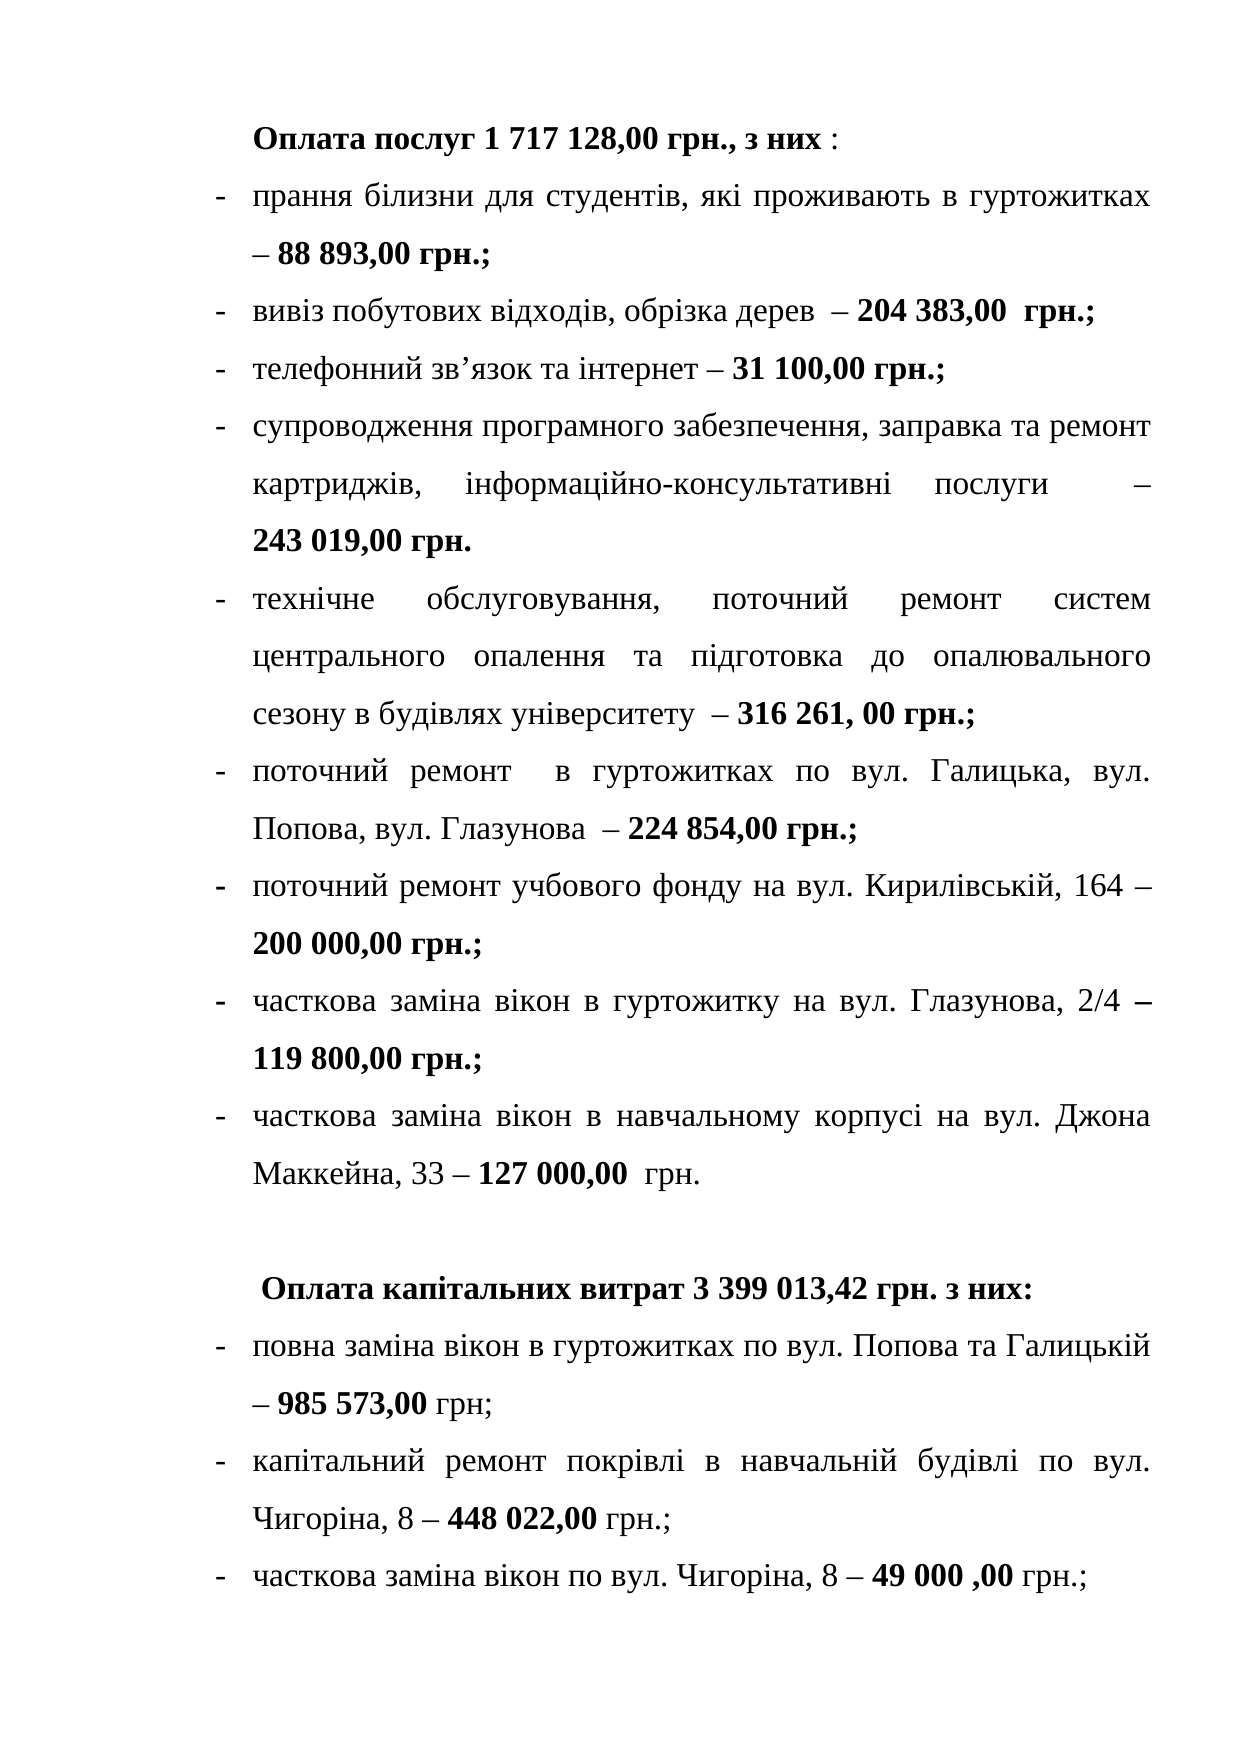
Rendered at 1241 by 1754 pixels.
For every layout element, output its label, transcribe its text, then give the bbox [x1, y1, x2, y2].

list супроводження програмного забезпечення, заправка та ремонт картриджів, інформаційно-консультативні послуги – 243 019,00 грн. [215, 406, 1152, 559]
list повна заміна вікон в гуртожитках по вул. Попова та Галицькій – 985 573,00 грн; [215, 1326, 1152, 1421]
list поточний ремонт учбового фонду на вул. Кирилівській, 164 – 200 000,00 грн.; [215, 866, 1152, 961]
list часткова заміна вікон по вул. Чигоріна, 8 – 49 000 ,00 грн.; [215, 1556, 1152, 1594]
list поточний ремонт в гуртожитках по вул. Галицька, вул. Попова, вул. Глазунова – 224 854,00 грн.; [215, 751, 1152, 846]
list прання білизни для студентів, які проживають в гуртожитках – 88 893,00 грн.; [215, 176, 1152, 271]
list вивіз побутових відходів, обрізка дерев – 204 383,00 грн.; [215, 291, 1152, 329]
list капітальний ремонт покрівлі в навчальній будівлі по вул. Чигоріна, 8 – 448 022,00 грн.; [215, 1441, 1152, 1536]
text Оплата послуг 1 717 128,00 грн., з них : [252, 118, 1152, 156]
list часткова заміна вікон в навчальному корпусі на вул. Джона Маккейна, 33 – 127 000,00 грн. [215, 1096, 1152, 1191]
list телефонний зв’язок та інтернет – 31 100,00 грн.; [215, 348, 1152, 386]
text Оплата капітальних витрат 3 399 013,42 грн. з них: [177, 1268, 1152, 1306]
list часткова заміна вікон в гуртожитку на вул. Глазунова, 2/4 – 119 800,00 грн.; [215, 981, 1152, 1076]
list технічне обслуговування, поточний ремонт систем центрального опалення та підготовка до опалювального сезону в будівлях університету – 316 261, 00 грн.; [215, 578, 1152, 731]
